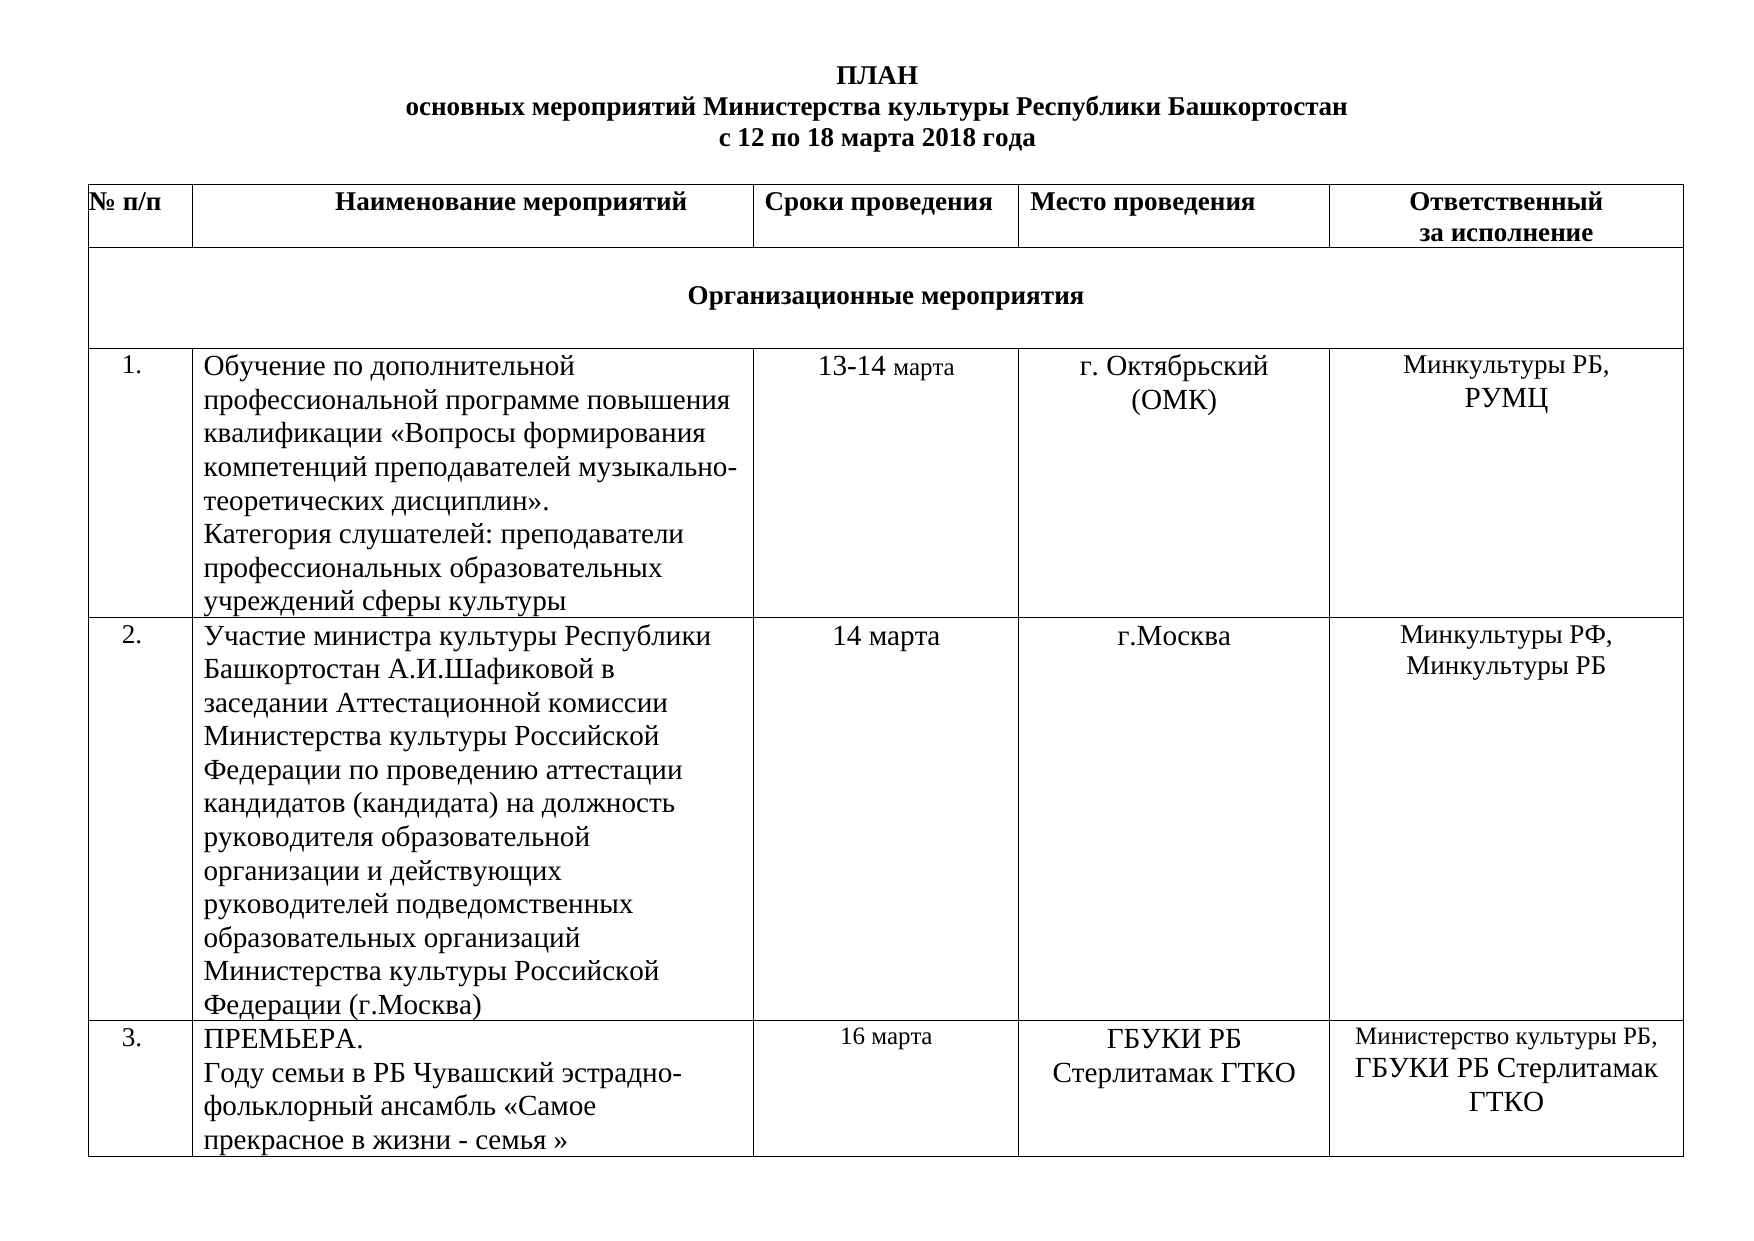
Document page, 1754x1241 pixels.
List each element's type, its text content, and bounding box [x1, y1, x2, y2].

text ПЛАН [118, 59, 1636, 90]
table_cell Минкультуры РБ, РУМЦ [1330, 349, 1683, 617]
table_cell Министерство культуры РБ, ГБУКИ РБ Стерлитамак ГТКО [1330, 1021, 1683, 1156]
table_cell 13-14 марта [754, 349, 1018, 617]
table_cell 16 марта [754, 1021, 1018, 1156]
table_cell 14 марта [754, 618, 1018, 1020]
table_cell [89, 1021, 192, 1156]
table_cell ПРЕМЬЕРА. Году семьи в РБ Чувашский эстрадно-фольклорный ансамбль «Самое прекрасное в жизни - семья » [193, 1021, 753, 1156]
text основных мероприятий Министерства культуры Республики Башкортостан [118, 90, 1636, 121]
table_header Сроки проведения [754, 185, 1018, 247]
table_cell Обучение по дополнительной профессиональной программе повышения квалификации «Вопросы формирования компетенций преподавателей музыкально-теоретических дисциплин». Категория слушателей: преподаватели профессиональных образовательных учреждений сферы культуры [193, 349, 753, 617]
text с 12 по 18 марта 2018 года [118, 121, 1636, 152]
table_cell Организационные мероприятия [89, 248, 1683, 347]
table_header Ответственный за исполнение [1330, 185, 1683, 247]
table_header Место проведения [1019, 185, 1329, 247]
table_cell Минкультуры РФ, Минкультуры РБ [1330, 618, 1683, 1020]
table_cell г. Октябрьский (ОМК) [1019, 349, 1329, 617]
table_cell [89, 349, 192, 617]
table_cell [89, 618, 192, 1020]
table_header № п/п [89, 185, 192, 247]
table_cell Участие министра культуры Республики Башкортостан А.И.Шафиковой в заседании Аттестационной комиссии Министерства культуры Российской Федерации по проведению аттестации кандидатов (кандидата) на должность руководителя образовательной организации и действующих руководителей подведомственных образовательных организаций Министерства культуры Российской Федерации (г.Москва) [193, 618, 753, 1020]
table_cell г.Москва [1019, 618, 1329, 1020]
table_header Наименование мероприятий [193, 185, 753, 247]
table_cell ГБУКИ РБ Стерлитамак ГТКО [1019, 1021, 1329, 1156]
